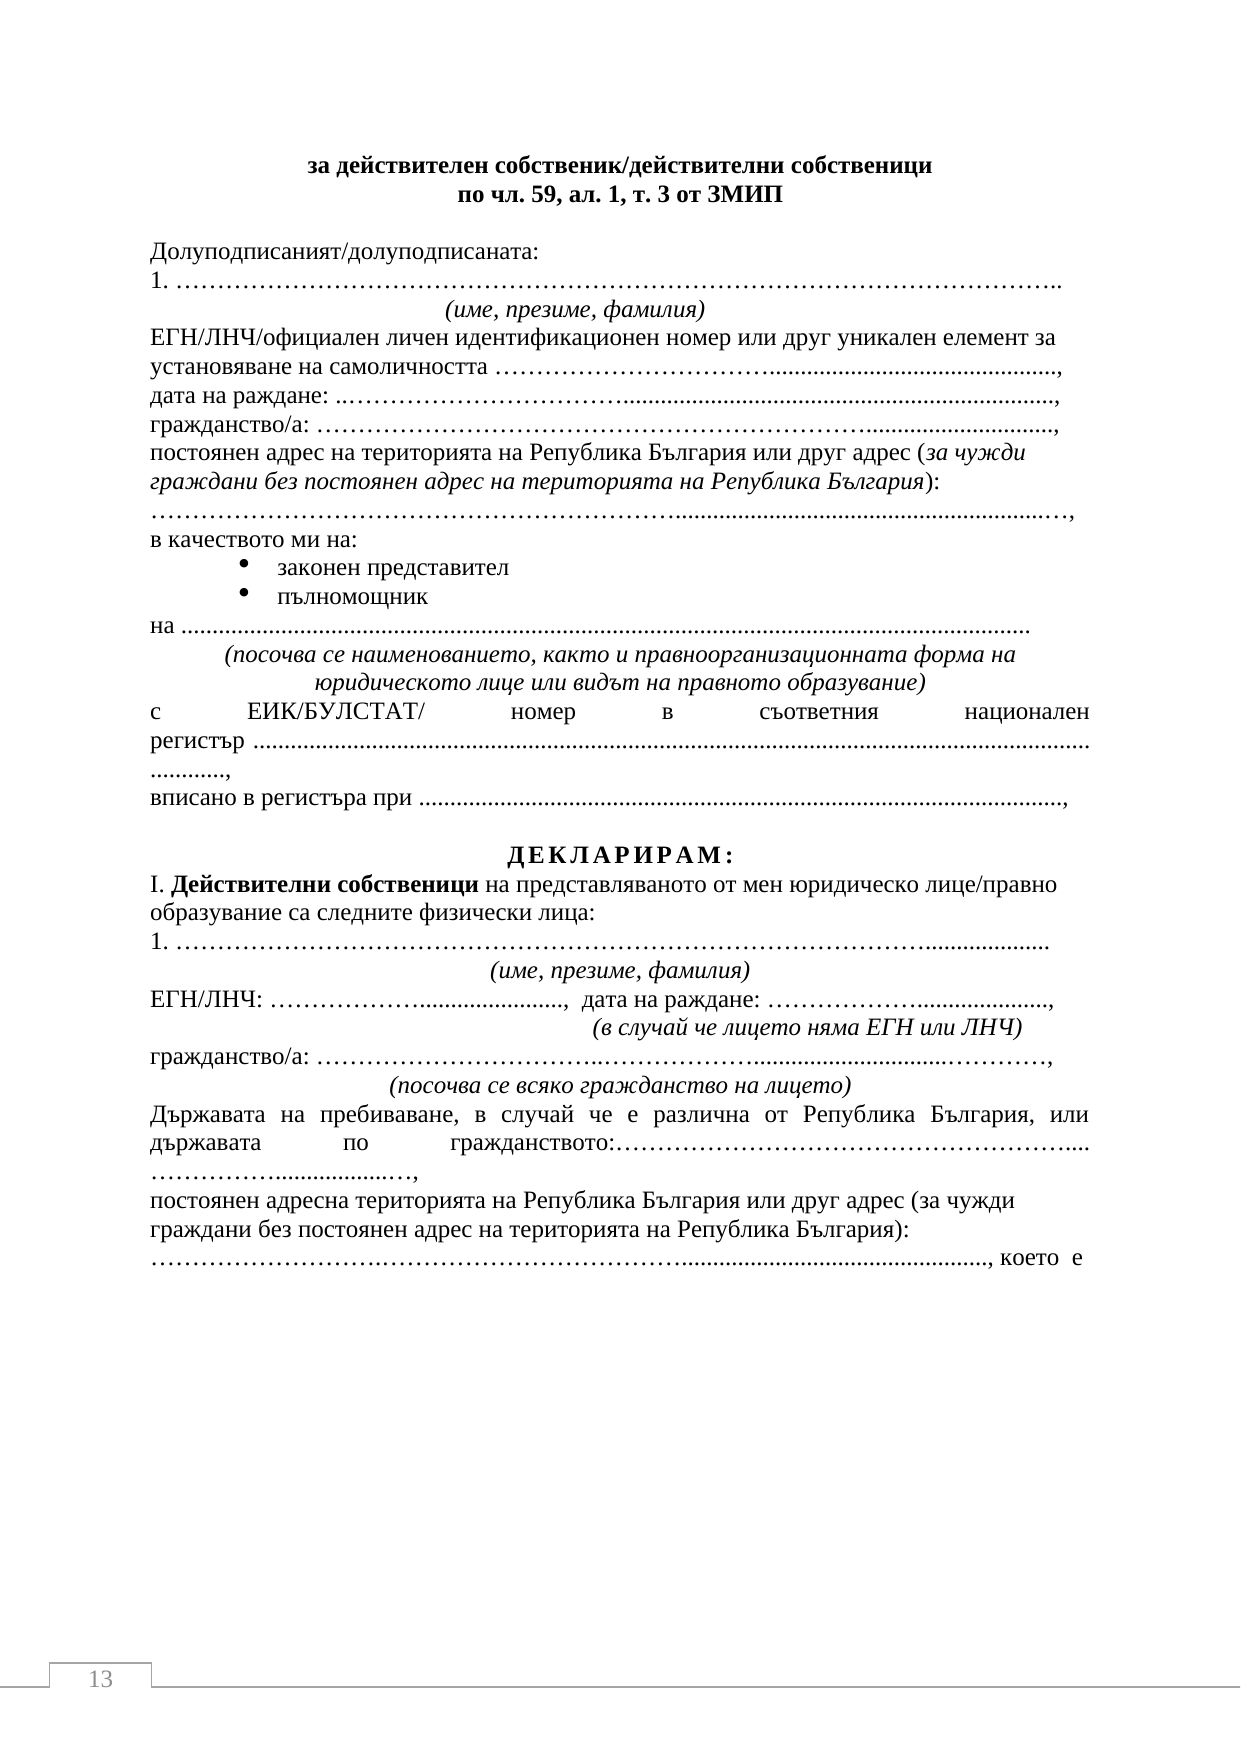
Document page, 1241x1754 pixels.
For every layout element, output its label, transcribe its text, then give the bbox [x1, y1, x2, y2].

text на ........................................................................................................................................ [150, 610, 1090, 639]
text ЕГН/ЛНЧ: ………………......................., дата на раждане: ………………....................., [150, 984, 1090, 1012]
text Долуподписаният/долуподписаната: [150, 236, 1090, 265]
text (име, презиме, фамилия) [371, 294, 1090, 322]
text (име, презиме, фамилия) [150, 955, 1090, 984]
text І. Действителни собственици на представляваното от мен юридическо лице/правно образувание са следните физически лица: [150, 869, 1090, 926]
text гражданство/а: ………………………………………………………….............................., [150, 409, 1090, 437]
text по чл. 59, ал. 1, т. 3 от ЗМИП [150, 179, 1090, 207]
text ДЕКЛАРИРАМ: [150, 840, 1090, 869]
text 1. …………………………………………………………………………………………….. [150, 265, 1090, 294]
text с ЕИК/БУЛСТАТ/ номер в съответния национален регистър .................................................................................................................................................., [150, 696, 1090, 782]
text постоянен адрес на територията на Република България или друг адрес (за чужди граждани без постоянен адрес на територията на Република България): ………………………………………………………...........................................................…, [150, 437, 1090, 524]
text (посочва се наименованието, както и правноорганизационната форма на юридическото лице или видът на правното образувание) [150, 639, 1090, 696]
list законен представител [239, 552, 1090, 581]
text дата на раждане: ..……………………………....................................................................., [150, 380, 1090, 409]
text в качеството ми на: [150, 524, 1090, 552]
text вписано в регистъра при ......................................................................................................., [150, 782, 1090, 811]
text (в случай че лицето няма ЕГН или ЛНЧ) [592, 1012, 1090, 1041]
text 1. ……………………………………………………………………………….................... [150, 926, 1090, 955]
text Държавата на пребиваване, в случай че е различна от Република България, или държавата по гражданството:………………………………………………....……………..................…, [150, 1099, 1090, 1185]
text гражданство/а: ……………………………..………………...............................…………, [150, 1041, 1090, 1070]
text (посочва се всяко гражданство на лицето) [150, 1070, 1090, 1099]
text постоянен адресна територията на Република България или друг адрес (за чужди граждани без постоянен адрес на територията на Република България): ……………………….………………………………................................................., което е [150, 1185, 1090, 1271]
list пълномощник [239, 581, 1090, 610]
text ЕГН/ЛНЧ/официален личен идентификационен номер или друг уникален елемент за установяване на самоличността …………………………….............................................., [150, 322, 1090, 380]
text за действителен собственик/действителни собственици [150, 150, 1090, 179]
